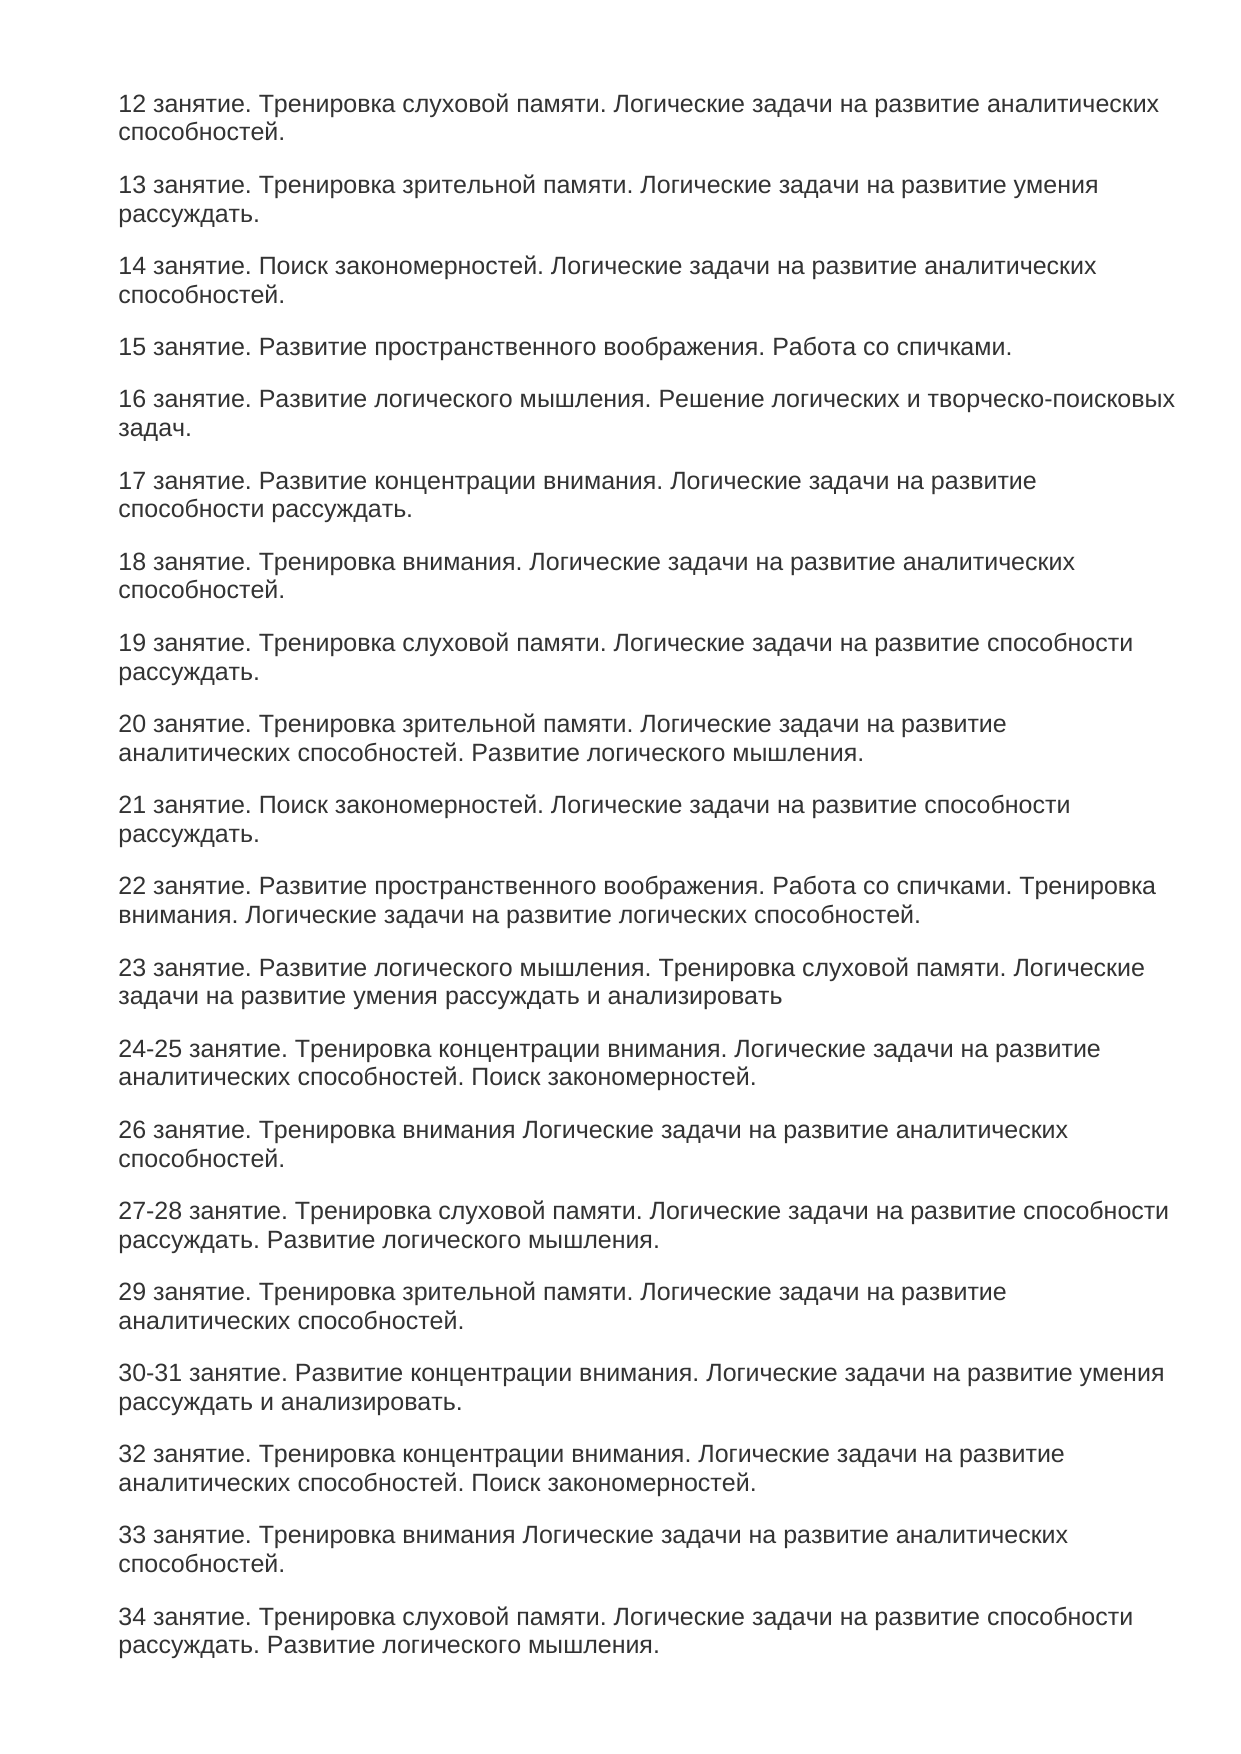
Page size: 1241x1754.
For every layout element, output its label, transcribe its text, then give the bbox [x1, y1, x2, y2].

text 19 занятие. Тренировка слуховой памяти. Логические задачи на развитие способности рассуждать. [118, 628, 1181, 685]
text 20 занятие. Тренировка зрительной памяти. Логические задачи на развитие аналитических способностей. Развитие логического мышления. [118, 709, 1181, 767]
text 30-31 занятие. Развитие концентрации внимания. Логические задачи на развитие умения рассуждать и анализировать. [118, 1358, 1181, 1416]
text 24-25 занятие. Тренировка концентрации внимания. Логические задачи на развитие аналитических способностей. Поиск закономерностей. [118, 1034, 1181, 1091]
text 14 занятие. Поиск закономерностей. Логические задачи на развитие аналитических способностей. [118, 251, 1181, 308]
text 12 занятие. Тренировка слуховой памяти. Логические задачи на развитие аналитических способностей. [118, 89, 1181, 146]
text 15 занятие. Развитие пространственного воображения. Работа со спичками. [118, 332, 1181, 361]
text 34 занятие. Тренировка слуховой памяти. Логические задачи на развитие способности рассуждать. Развитие логического мышления. [118, 1602, 1181, 1659]
text 32 занятие. Тренировка концентрации внимания. Логические задачи на развитие аналитических способностей. Поиск закономерностей. [118, 1439, 1181, 1497]
text 22 занятие. Развитие пространственного воображения. Работа со спичками. Тренировка внимания. Логические задачи на развитие логических способностей. [118, 871, 1181, 929]
text 17 занятие. Развитие концентрации внимания. Логические задачи на развитие способности рассуждать. [118, 466, 1181, 523]
text 18 занятие. Тренировка внимания. Логические задачи на развитие аналитических способностей. [118, 547, 1181, 604]
text 21 занятие. Поиск закономерностей. Логические задачи на развитие способности рассуждать. [118, 790, 1181, 848]
text 13 занятие. Тренировка зрительной памяти. Логические задачи на развитие умения рассуждать. [118, 170, 1181, 227]
text 27-28 занятие. Тренировка слуховой памяти. Логические задачи на развитие способности рассуждать. Развитие логического мышления. [118, 1196, 1181, 1253]
text 33 занятие. Тренировка внимания Логические задачи на развитие аналитических способностей. [118, 1521, 1181, 1578]
text 16 занятие. Развитие логического мышления. Решение логических и творческо-поисковых задач. [118, 384, 1181, 442]
text 29 занятие. Тренировка зрительной памяти. Логические задачи на развитие аналитических способностей. [118, 1277, 1181, 1334]
text 23 занятие. Развитие логического мышления. Тренировка слуховой памяти. Логические задачи на развитие умения рассуждать и анализировать [118, 952, 1181, 1010]
text 26 занятие. Тренировка внимания Логические задачи на развитие аналитических способностей. [118, 1115, 1181, 1172]
